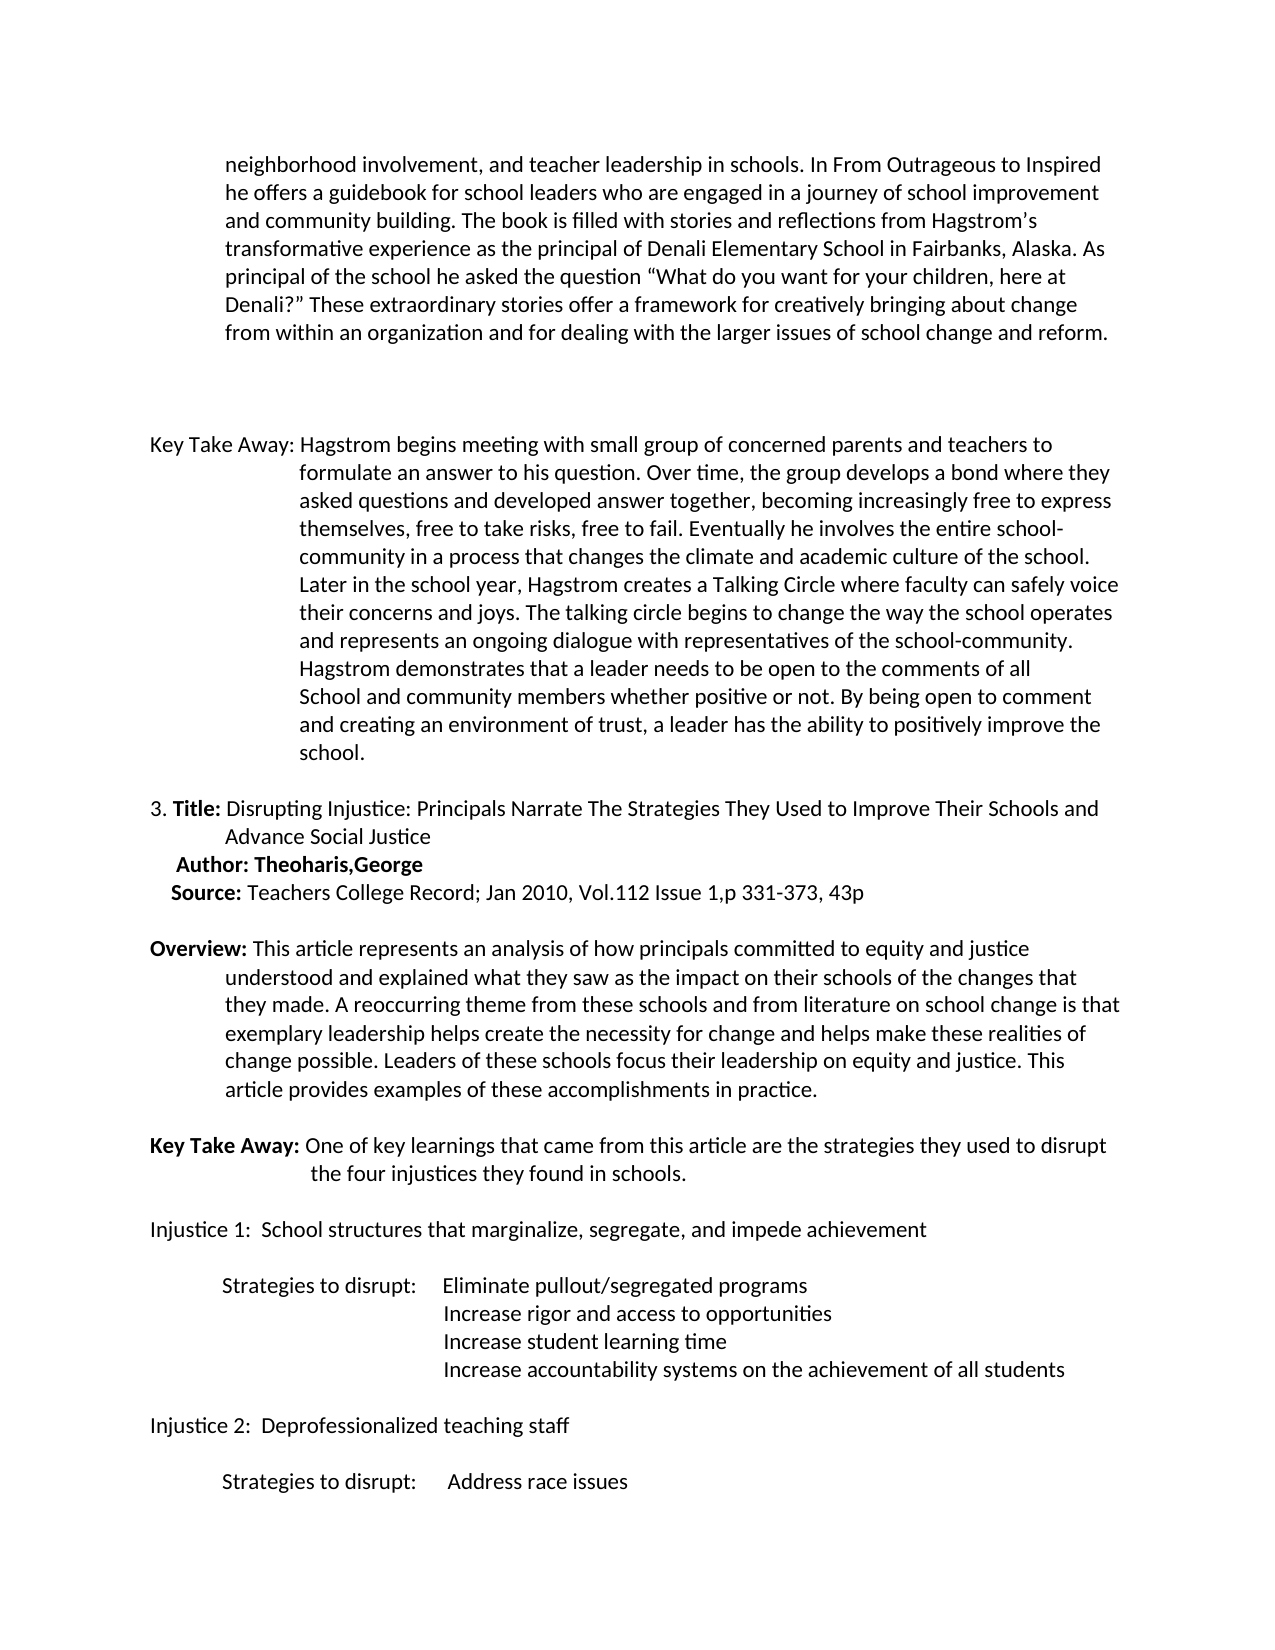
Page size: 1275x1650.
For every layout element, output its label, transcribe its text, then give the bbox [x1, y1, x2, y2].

text school. [150, 738, 1125, 766]
text Source: Teachers College Record; Jan 2010, Vol.112 Issue 1,p 331-373, 43p [150, 878, 1125, 907]
text their concerns and joys. The talking circle begins to change the way the school operates [150, 598, 1125, 626]
text and represents an ongoing dialogue with representatives of the school-community. [150, 626, 1125, 654]
text Key Take Away: Hagstrom begins meeting with small group of concerned parents and teachers to [150, 430, 1125, 458]
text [150, 150, 1125, 346]
text Strategies to disrupt: Address race issues [150, 1467, 1125, 1495]
text Increase accountability systems on the achievement of all students [150, 1355, 1125, 1383]
text themselves, free to take risks, free to fail. Eventually he involves the entire school- [150, 514, 1125, 542]
text School and community members whether positive or not. By being open to comment [150, 682, 1125, 710]
text the four injustices they found in schools. [150, 1159, 1125, 1187]
text asked questions and developed answer together, becoming increasingly free to express [150, 486, 1125, 514]
text community in a process that changes the climate and academic culture of the school. [150, 542, 1125, 570]
text Author: Theoharis,George [150, 851, 1125, 878]
text Key Take Away: One of key learnings that came from this article are the strategies they used to disrupt [150, 1131, 1125, 1159]
text and creating an environment of trust, a leader has the ability to positively improve the [150, 710, 1125, 738]
text Strategies to disrupt: Eliminate pullout/segregated programs [150, 1271, 1125, 1299]
text Injustice 1: School structures that marginalize, segregate, and impede achievement [150, 1215, 1125, 1243]
text Hagstrom demonstrates that a leader needs to be open to the comments of all [150, 654, 1125, 682]
text Overview: This article represents an analysis of how principals committed to equity and justice understood and explained what they saw as the impact on their schools of the changes that they made. A reoccurring theme from these schools and from literature on school change is that exemplary leadership helps create the necessity for change and helps make these realities of change possible. Leaders of these schools focus their leadership on equity and justice. This article provides examples of these accomplishments in practice. [150, 934, 1125, 1103]
text Increase rigor and access to opportunities [150, 1299, 1125, 1327]
text Increase student learning time [150, 1327, 1125, 1355]
text 3. Title: Disrupting Injustice: Principals Narrate The Strategies They Used to Improve Their Schools and Advance Social Justice [150, 794, 1125, 851]
text Later in the school year, Hagstrom creates a Talking Circle where faculty can safely voice [150, 570, 1125, 598]
text Injustice 2: Deprofessionalized teaching staff [150, 1411, 1125, 1439]
text formulate an answer to his question. Over time, the group develops a bond where they [150, 458, 1125, 486]
